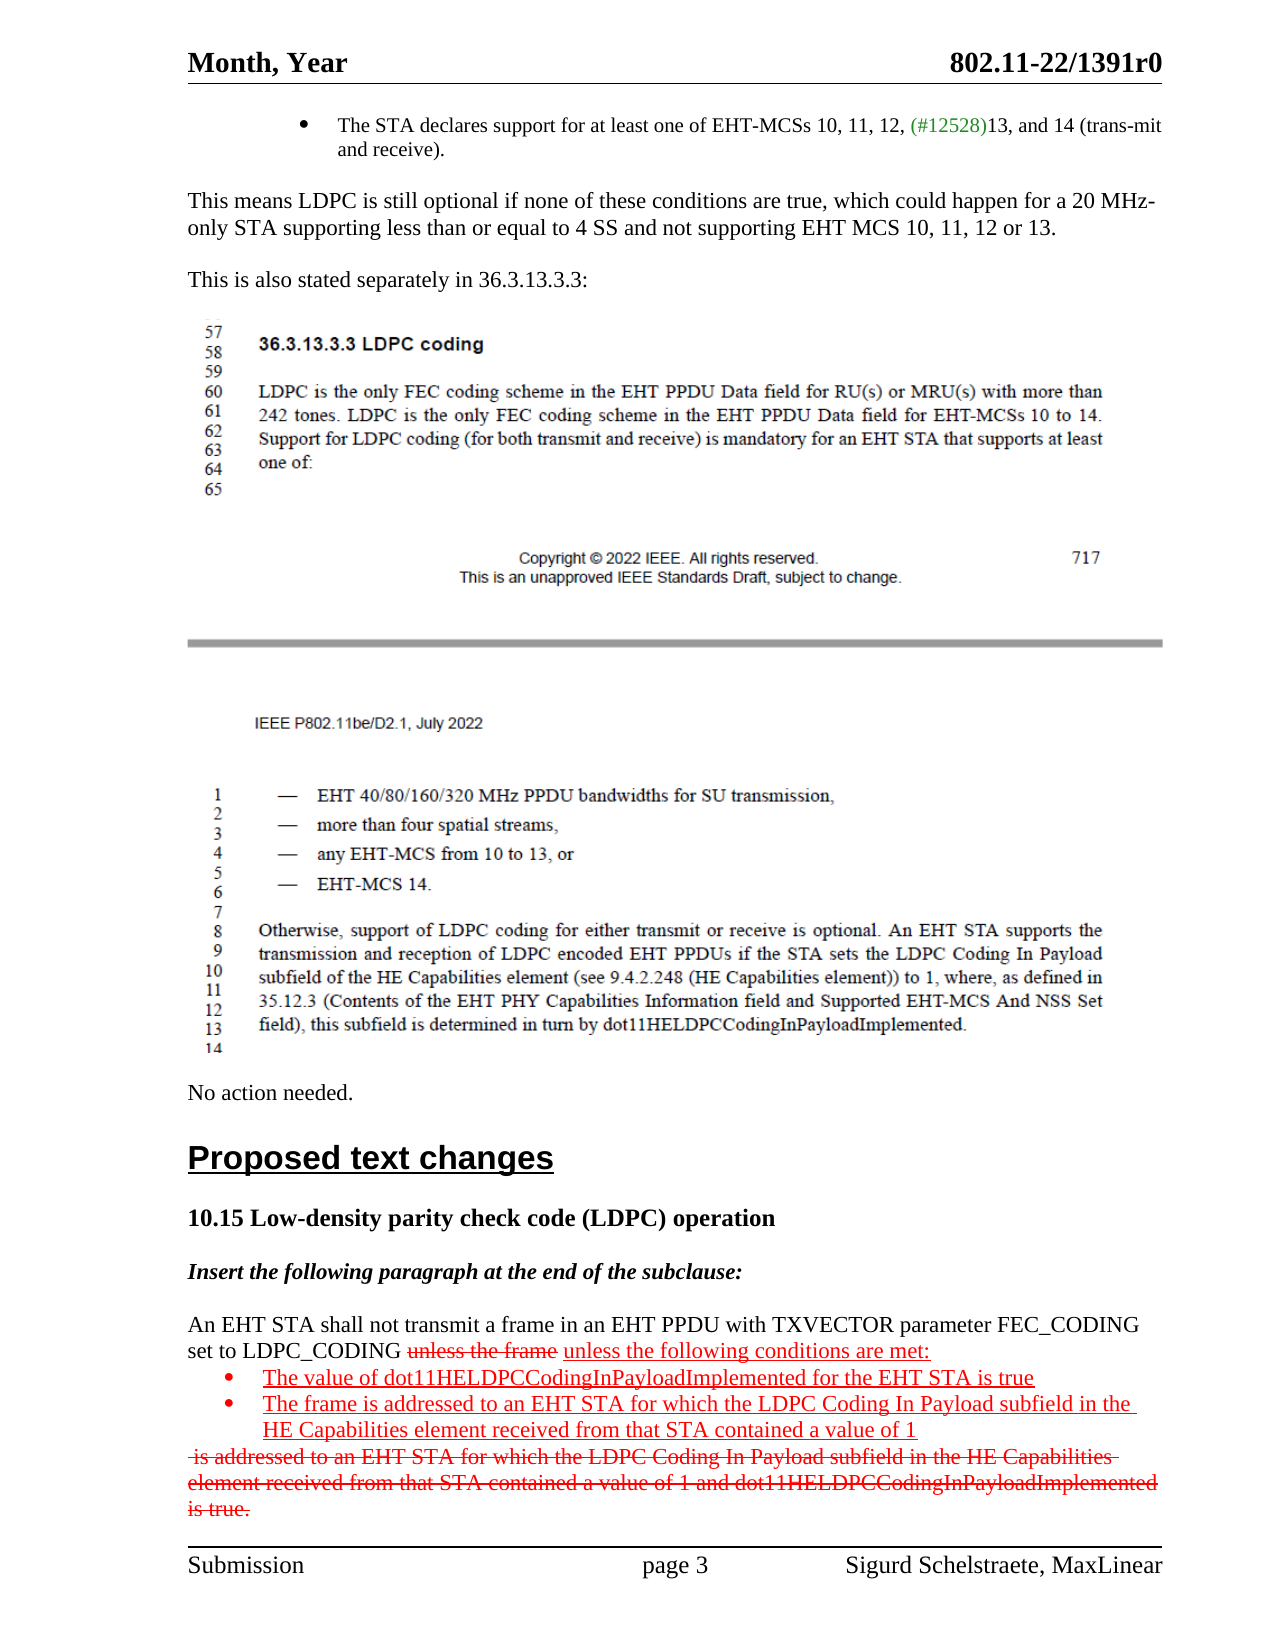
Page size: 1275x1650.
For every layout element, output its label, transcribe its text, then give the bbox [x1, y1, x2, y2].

text No action needed. [187, 1079, 1162, 1105]
text is addressed to an EHT STA for which the LDPC Coding In Payload subfield in the HE Capabilities element received from that STA contained a value of 1 and dot11HELDPCCodingInPayloadImplemented is true. [187, 1443, 1162, 1522]
text Insert the following paragraph at the end of the subclause: [187, 1258, 1162, 1284]
text An EHT STA shall not transmit a frame in an EHT PPDU with TXVECTOR parameter FEC_CODING set to LDPC_CODING unless the frame unless the following conditions are met: [187, 1311, 1162, 1364]
text This means LDPC is still optional if none of these conditions are true, which could happen for a 20 MHz-only STA supporting less than or equal to 4 SS and not supporting EHT MCS 10, 11, 12 or 13. [187, 187, 1162, 240]
list The frame is addressed to an EHT STA for which the LDPC Coding In Payload subfield in the HE Capabilities element received from that STA contained a value of 1 [225, 1390, 1162, 1443]
subtitle Proposed text changes [187, 1138, 1162, 1177]
text 10.15 Low-density parity check code (LDPC) operation [187, 1203, 1162, 1232]
picture [187, 319, 1163, 1053]
list The STA declares support for at least one of EHT-MCSs 10, 11, 12, (#12528)13, and 14 (trans-mit and receive). [300, 112, 1162, 161]
text This is also stated separately in 36.3.13.3.3: [187, 266, 1162, 293]
list The value of dot11HELDPCCodingInPayloadImplemented for the EHT STA is true [225, 1364, 1162, 1390]
